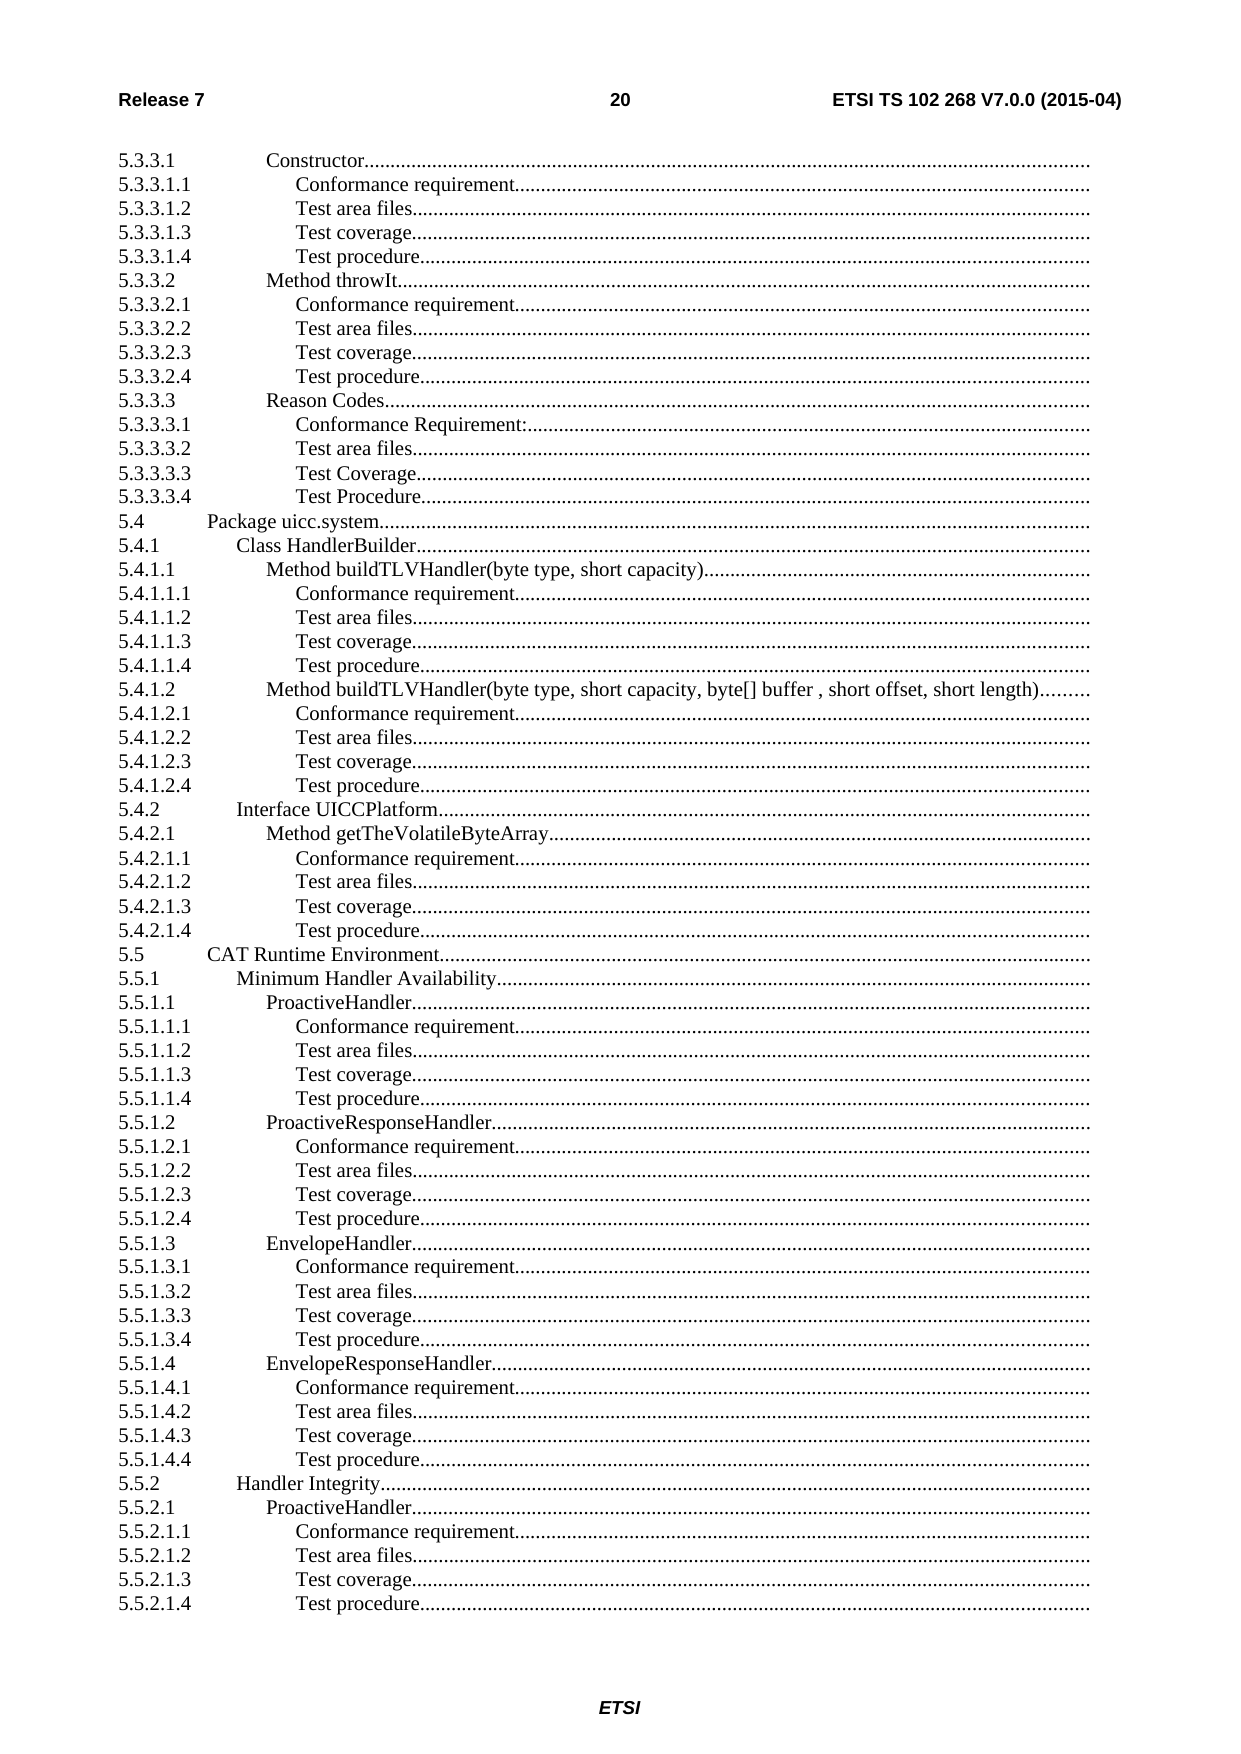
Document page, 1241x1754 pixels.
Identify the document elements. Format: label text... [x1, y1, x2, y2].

text 5.4.1.1.1 Conformance requirement 513 [118, 581, 1078, 605]
text 5.4.1 Class HandlerBuilder 513 [118, 533, 1078, 557]
text 5.3.3.2.4 Test procedure 512 [118, 364, 1078, 388]
text 5.4.1.2 Method buildTLVHandler(byte type, short capacity, byte[] buffer , short offset, short length) 514 [118, 677, 1078, 701]
text 5.3.3.2.3 Test coverage 511 [118, 340, 1078, 364]
text 5.4.1.1.2 Test area files 513 [118, 605, 1078, 629]
text 5.5.1.1.3 Test coverage 520 [118, 1062, 1078, 1086]
text 5.5.2 Handler Integrity 571 [118, 1471, 1078, 1495]
text 5.5.2.1.4 Test procedure 572 [118, 1591, 1078, 1615]
text 5.3.3.3.1 Conformance Requirement: 512 [118, 412, 1078, 436]
text 5.5.2.1.2 Test area files 571 [118, 1543, 1078, 1567]
text 5.3.3.1.4 Test procedure 511 [118, 244, 1078, 268]
text 5.5.1.2.2 Test area files 536 [118, 1158, 1078, 1182]
text 5.5 CAT Runtime Environment 519 [118, 942, 1078, 966]
text 5.5.1.2.4 Test procedure 536 [118, 1206, 1078, 1230]
text 5.3.3.3 Reason Codes 512 [118, 388, 1078, 412]
text 5.5.1 Minimum Handler Availability 519 [118, 966, 1078, 990]
text 5.3.3.1.1 Conformance requirement 510 [118, 172, 1078, 196]
text 5.4.1.2.2 Test area files 515 [118, 725, 1078, 749]
text 5.3.3.2.1 Conformance requirement 511 [118, 292, 1078, 316]
text 5.5.2.1.1 Conformance requirement 571 [118, 1519, 1078, 1543]
text 5.4.1.1 Method buildTLVHandler(byte type, short capacity) 513 [118, 557, 1078, 581]
text 5.5.1.1.4 Test procedure 521 [118, 1086, 1078, 1110]
text 5.4 Package uicc.system 513 [118, 508, 1078, 533]
text 5.5.1.4.1 Conformance requirement 562 [118, 1375, 1078, 1399]
text 5.4.2.1.3 Test coverage 517 [118, 893, 1078, 918]
text 5.4.1.2.4 Test procedure 515 [118, 773, 1078, 797]
text 5.3.3.3.4 Test Procedure 512 [118, 484, 1078, 508]
text 5.5.1.1.2 Test area files 520 [118, 1038, 1078, 1062]
text 5.5.1.3.3 Test coverage 555 [118, 1303, 1078, 1327]
text 5.4.2.1.4 Test procedure 518 [118, 918, 1078, 942]
text 5.4.1.1.4 Test procedure 514 [118, 653, 1078, 677]
text 5.5.1.3 EnvelopeHandler 554 [118, 1230, 1078, 1254]
text 5.5.1.2 ProactiveResponseHandler 534 [118, 1110, 1078, 1134]
text 5.5.1.1.1 Conformance requirement 519 [118, 1014, 1078, 1038]
text 5.5.1.2.1 Conformance requirement 534 [118, 1134, 1078, 1158]
text 5.5.1.4.2 Test area files 563 [118, 1399, 1078, 1423]
text 5.5.1.1 ProactiveHandler 519 [118, 990, 1078, 1014]
text 5.5.1.3.1 Conformance requirement 554 [118, 1254, 1078, 1278]
text 5.5.2.1 ProactiveHandler 571 [118, 1495, 1078, 1519]
text 5.4.1.1.3 Test coverage 513 [118, 629, 1078, 653]
text 5.3.3.2 Method throwIt 511 [118, 268, 1078, 292]
text 5.4.2.1.2 Test area files 517 [118, 869, 1078, 893]
text 5.5.1.4.4 Test procedure 564 [118, 1447, 1078, 1471]
text 5.5.1.2.3 Test coverage 536 [118, 1182, 1078, 1206]
text 5.4.1.2.1 Conformance requirement 514 [118, 701, 1078, 725]
text 5.5.2.1.3 Test coverage 571 [118, 1567, 1078, 1591]
text 5.5.1.4 EnvelopeResponseHandler 562 [118, 1351, 1078, 1375]
text 5.3.3.3.2 Test area files 512 [118, 436, 1078, 460]
text 5.3.3.3.3 Test Coverage 512 [118, 460, 1078, 484]
text 5.3.3.2.2 Test area files 511 [118, 316, 1078, 340]
text 5.5.1.3.4 Test procedure 556 [118, 1327, 1078, 1351]
text 5.5.1.3.2 Test area files 555 [118, 1278, 1078, 1303]
text 5.5.1.4.3 Test coverage 563 [118, 1423, 1078, 1447]
text 5.4.1.2.3 Test coverage 515 [118, 749, 1078, 773]
text 5.3.3.1.3 Test coverage 511 [118, 220, 1078, 244]
text 5.4.2.1 Method getTheVolatileByteArray 517 [118, 821, 1078, 845]
text 5.4.2.1.1 Conformance requirement 517 [118, 845, 1078, 869]
text 5.4.2 Interface UICCPlatform 517 [118, 797, 1078, 821]
text 5.3.3.1.2 Test area files 510 [118, 196, 1078, 220]
text 5.3.3.1 Constructor 510 [118, 148, 1078, 172]
